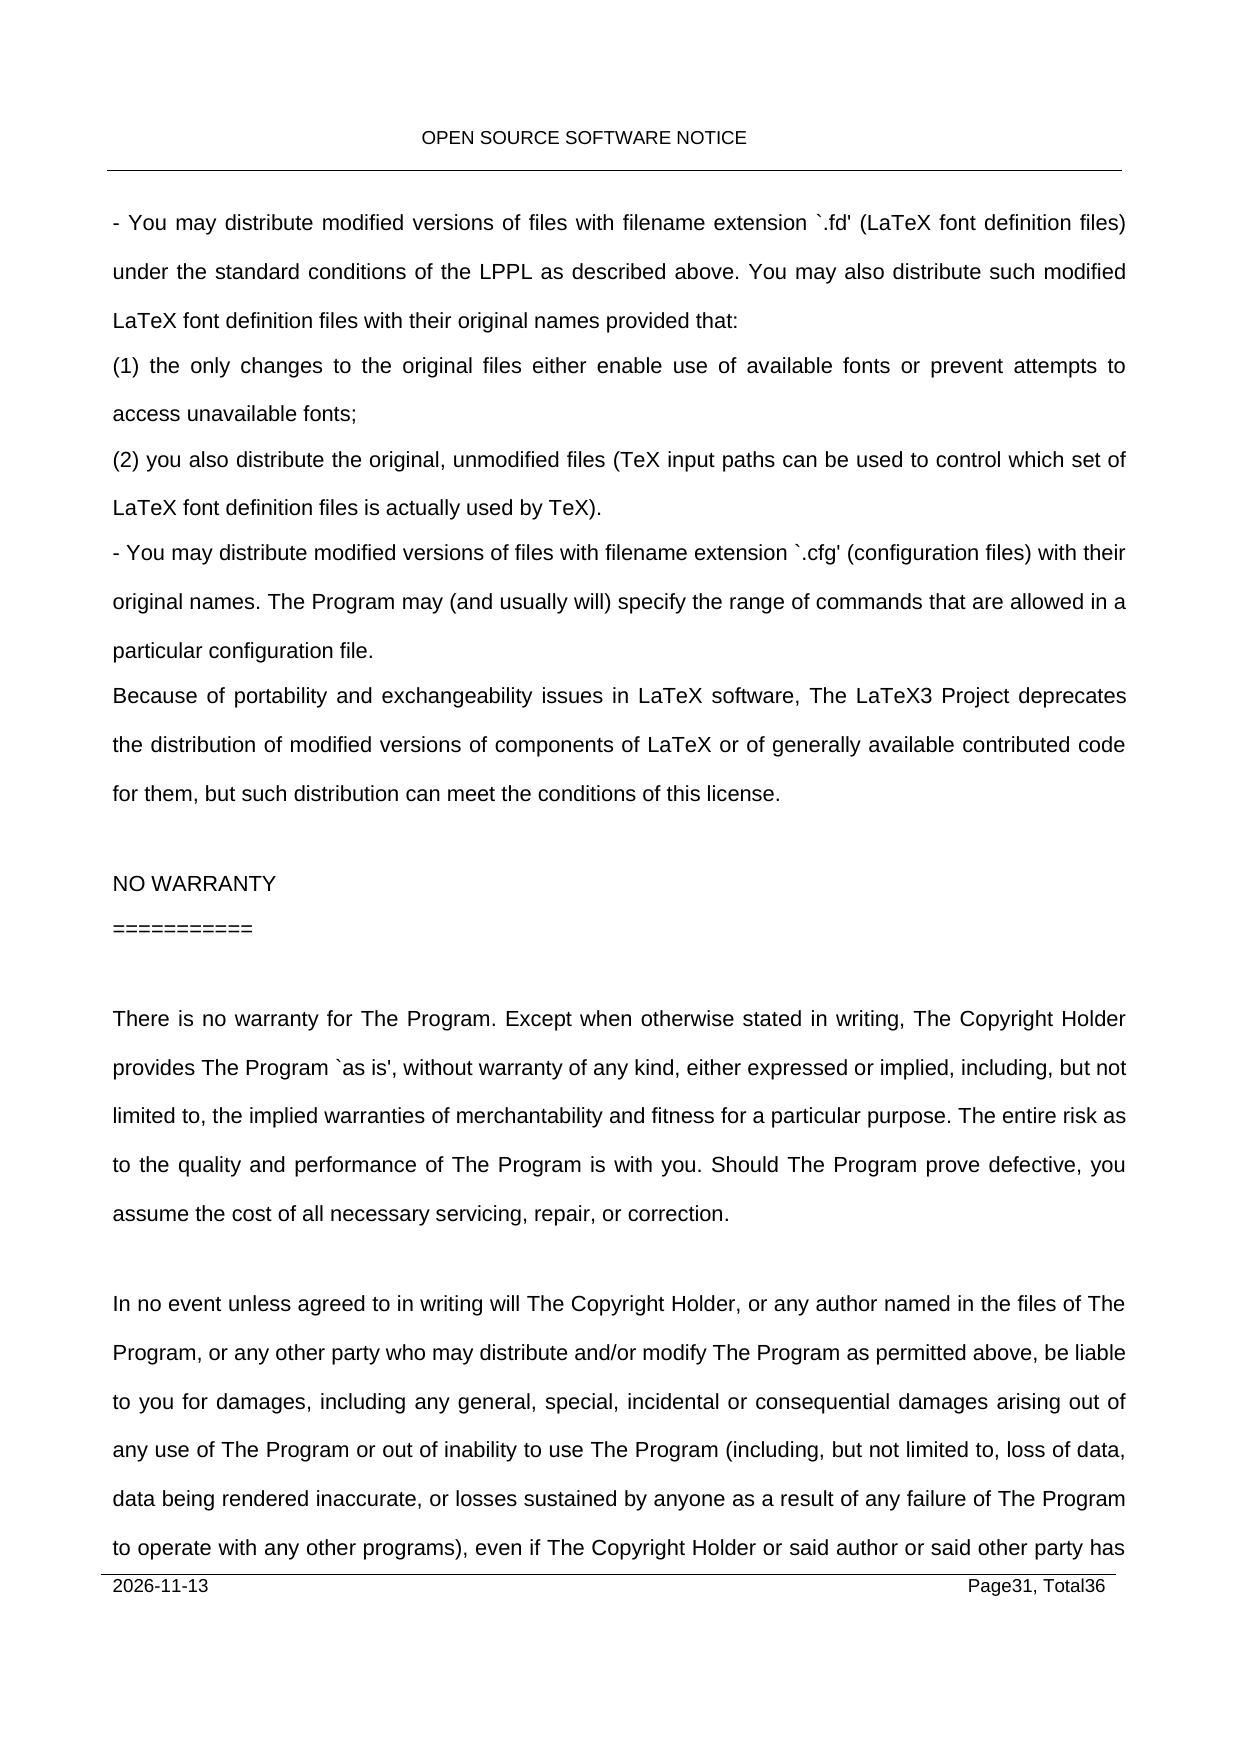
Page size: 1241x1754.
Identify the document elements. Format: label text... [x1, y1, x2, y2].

text (1) the only changes to the original files either enable use of available fonts or prevent attempts to access unavailable fonts; [112, 349, 1128, 430]
text - You may distribute modified versions of files with filename extension `.fd' (LaTeX font definition files) under the standard conditions of the LPPL as described above. You may also distribute such modified LaTeX font definition files with their original names provided that: [112, 206, 1128, 336]
text NO WARRANTY [112, 867, 1128, 899]
text There is no warranty for The Program. Except when otherwise stated in writing, The Copyright Holder provides The Program `as is', without warranty of any kind, either expressed or implied, including, but not limited to, the implied warranties of merchantability and fitness for a particular purpose. The entire risk as to the quality and performance of The Program is with you. Should The Program prove defective, you assume the cost of all necessary servicing, repair, or correction. [112, 1002, 1128, 1230]
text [112, 1287, 1128, 1564]
text Because of portability and exchangeability issues in LaTeX software, The LaTeX3 Project deprecates the distribution of modified versions of components of LaTeX or of generally available contributed code for them, but such distribution can meet the conditions of this license. [112, 679, 1128, 809]
text =========== [112, 912, 1128, 944]
text - You may distribute modified versions of files with filename extension `.cfg' (configuration files) with their original names. The Program may (and usually will) specify the range of commands that are allowed in a particular configuration file. [112, 537, 1128, 667]
text (2) you also distribute the original, unmodified files (TeX input paths can be used to control which set of LaTeX font definition files is actually used by TeX). [112, 443, 1128, 524]
